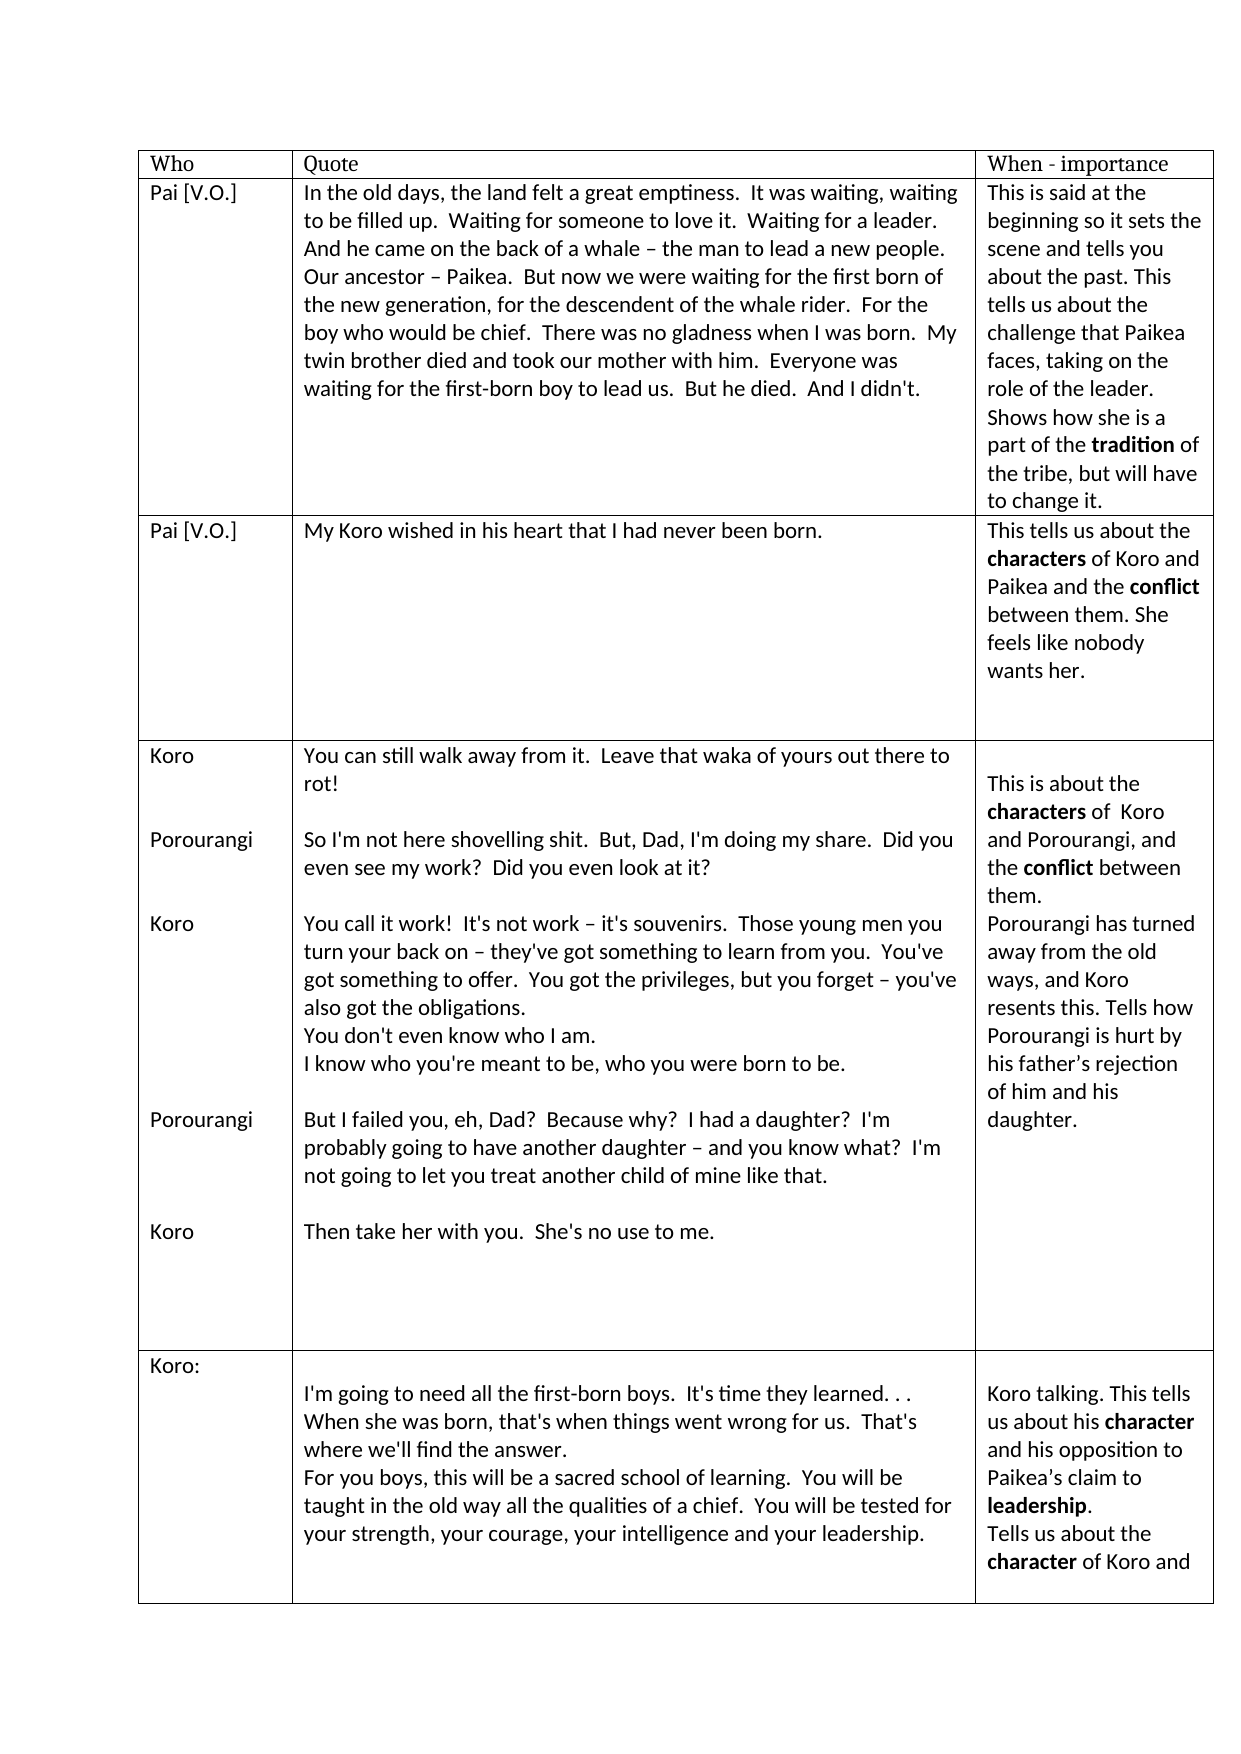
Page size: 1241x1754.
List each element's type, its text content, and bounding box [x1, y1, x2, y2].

table_header Who [139, 151, 292, 177]
table_header When - importance [976, 151, 1213, 177]
table_cell Pai [V.O.] [139, 516, 292, 740]
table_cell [976, 1351, 1213, 1603]
table_cell Pai [V.O.] [139, 179, 292, 515]
table_cell This is about the characters of Koro and Porourangi, and the conflict between them. Porourangi has turned away from the old ways, and Koro resents this. Tells how Porourangi is hurt by his father’s rejection of him and his daughter. [976, 741, 1213, 1350]
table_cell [293, 1351, 975, 1603]
table_cell You can still walk away from it. Leave that waka of yours out there to rot! So I'm not here shovelling shit. But, Dad, I'm doing my share. Did you even see my work? Did you even look at it? You call it work! It's not work – it's souvenirs. Those young men you turn your back on – they've got something to learn from you. You've got something to offer. You got the privileges, but you forget – you've also got the obligations. You don't even know who I am. I know who you're meant to be, who you were born to be. But I failed you, eh, Dad? Because why? I had a daughter? I'm probably going to have another daughter – and you know what? I'm not going to let you treat another child of mine like that. Then take her with you. She's no use to me. [293, 741, 975, 1350]
table_cell Koro Porourangi Koro Porourangi Koro [139, 741, 292, 1350]
table_cell Koro: [139, 1351, 292, 1603]
table_cell In the old days, the land felt a great emptiness. It was waiting, waiting to be filled up. Waiting for someone to love it. Waiting for a leader. And he came on the back of a whale – the man to lead a new people. Our ancestor – Paikea. But now we were waiting for the first born of the new generation, for the descendent of the whale rider. For the boy who would be chief. There was no gladness when I was born. My twin brother died and took our mother with him. Everyone was waiting for the first-born boy to lead us. But he died. And I didn't. [293, 179, 975, 515]
table_cell My Koro wished in his heart that I had never been born. [293, 516, 975, 740]
table_cell This tells us about the characters of Koro and Paikea and the conflict between them. She feels like nobody wants her. [976, 516, 1213, 740]
table_header Quote [293, 151, 975, 177]
table_cell This is said at the beginning so it sets the scene and tells you about the past. This tells us about the challenge that Paikea faces, taking on the role of the leader. Shows how she is a part of the tradition of the tribe, but will have to change it. [976, 179, 1213, 515]
